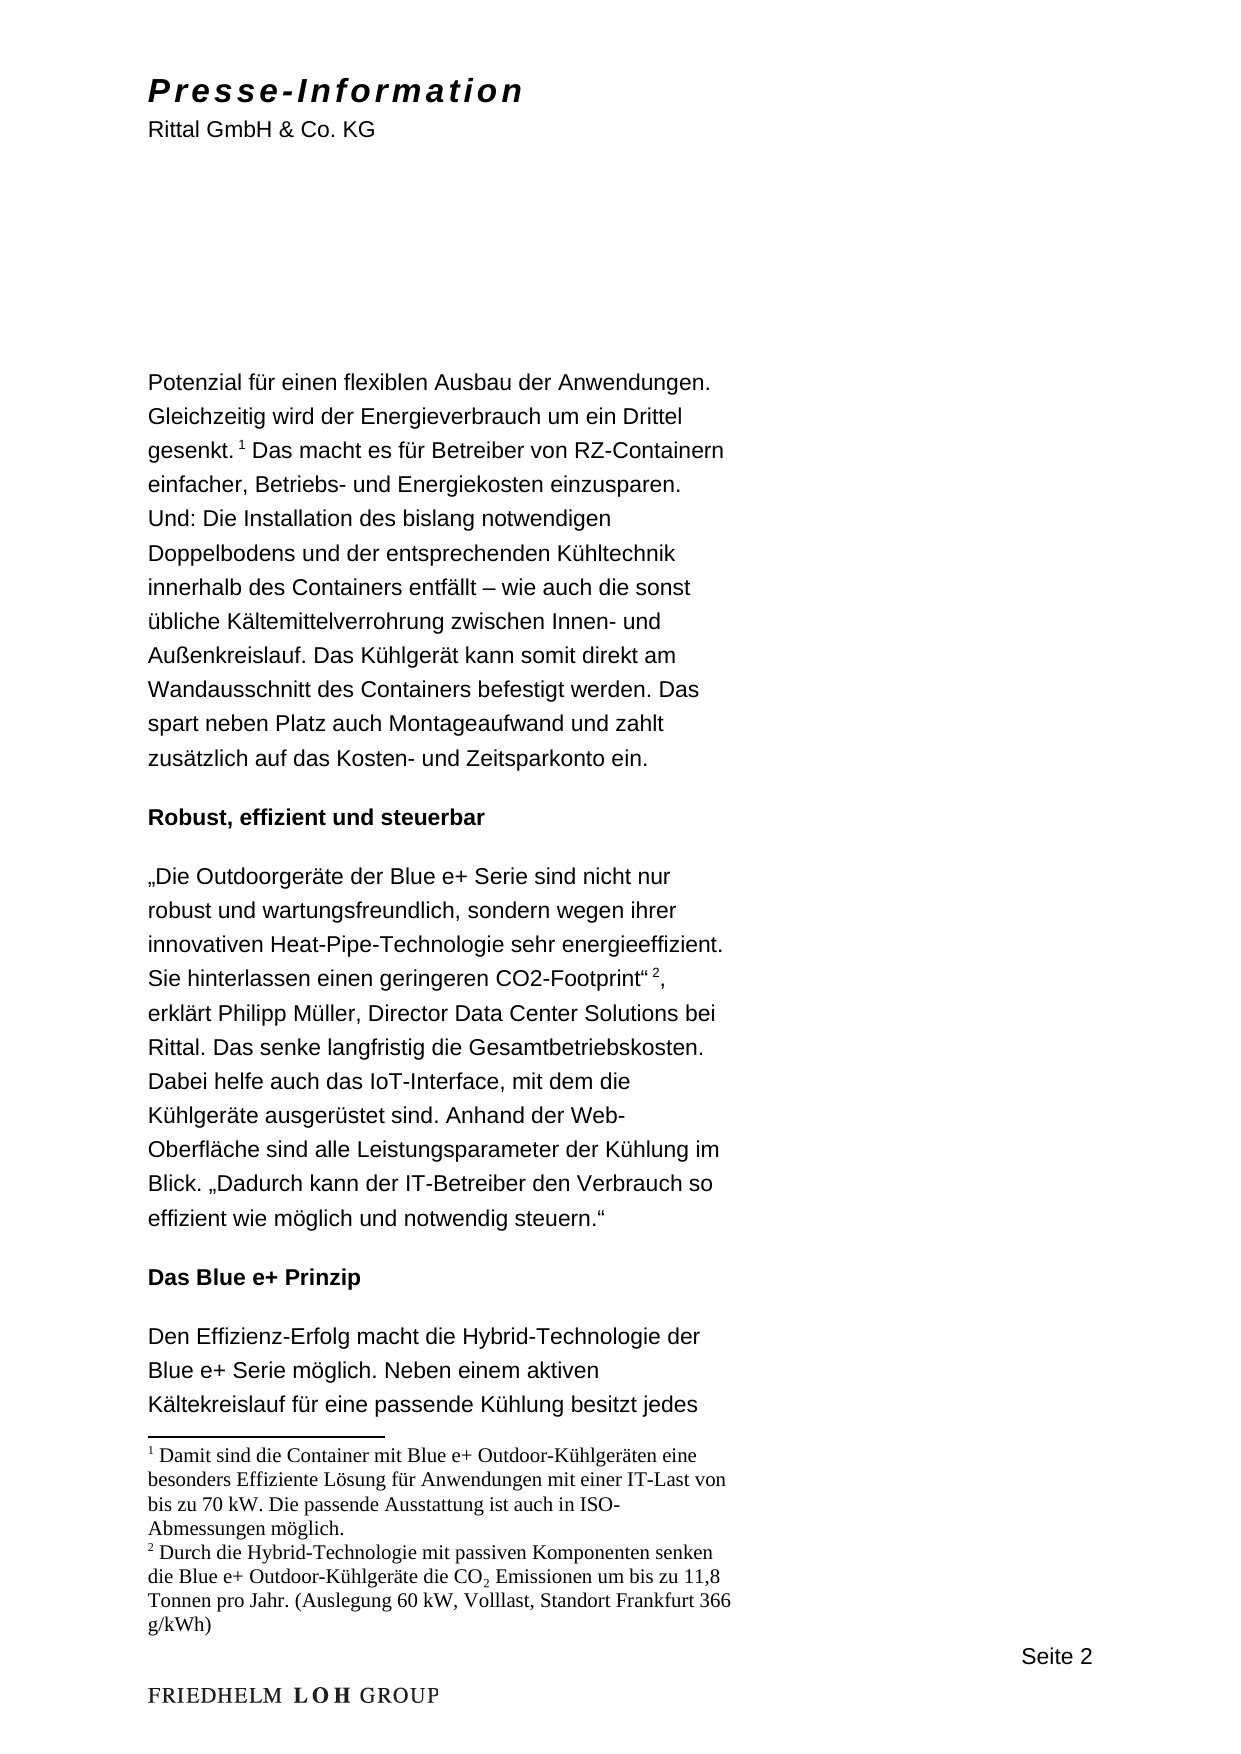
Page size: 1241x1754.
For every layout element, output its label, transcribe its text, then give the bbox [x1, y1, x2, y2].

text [148, 1323, 729, 1418]
picture [148, 1687, 438, 1703]
text Das Blue e+ Prinzip [148, 1264, 729, 1290]
text „Die Outdoorgeräte der Blue e+ Serie sind nicht nur robust und wartungsfreundlich, sondern wegen ihrer innovativen Heat-Pipe-Technologie sehr energieeffizient. Sie hinterlassen einen geringeren CO2-Footprint“ , erklärt Philipp Müller, Director Data Center Solutions bei Rittal. Das senke langfristig die Gesamtbetriebskosten. Dabei helfe auch das IoT-Interface, mit dem die Kühlgeräte ausgerüstet sind. Anhand der Web-Oberfläche sind alle Leistungsparameter der Kühlung im Blick. „Dadurch kann der IT-Betreiber den Verbrauch so effizient wie möglich und notwendig steuern.“ [148, 863, 729, 1231]
text Robust, effizient und steuerbar [148, 804, 729, 830]
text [148, 369, 729, 771]
